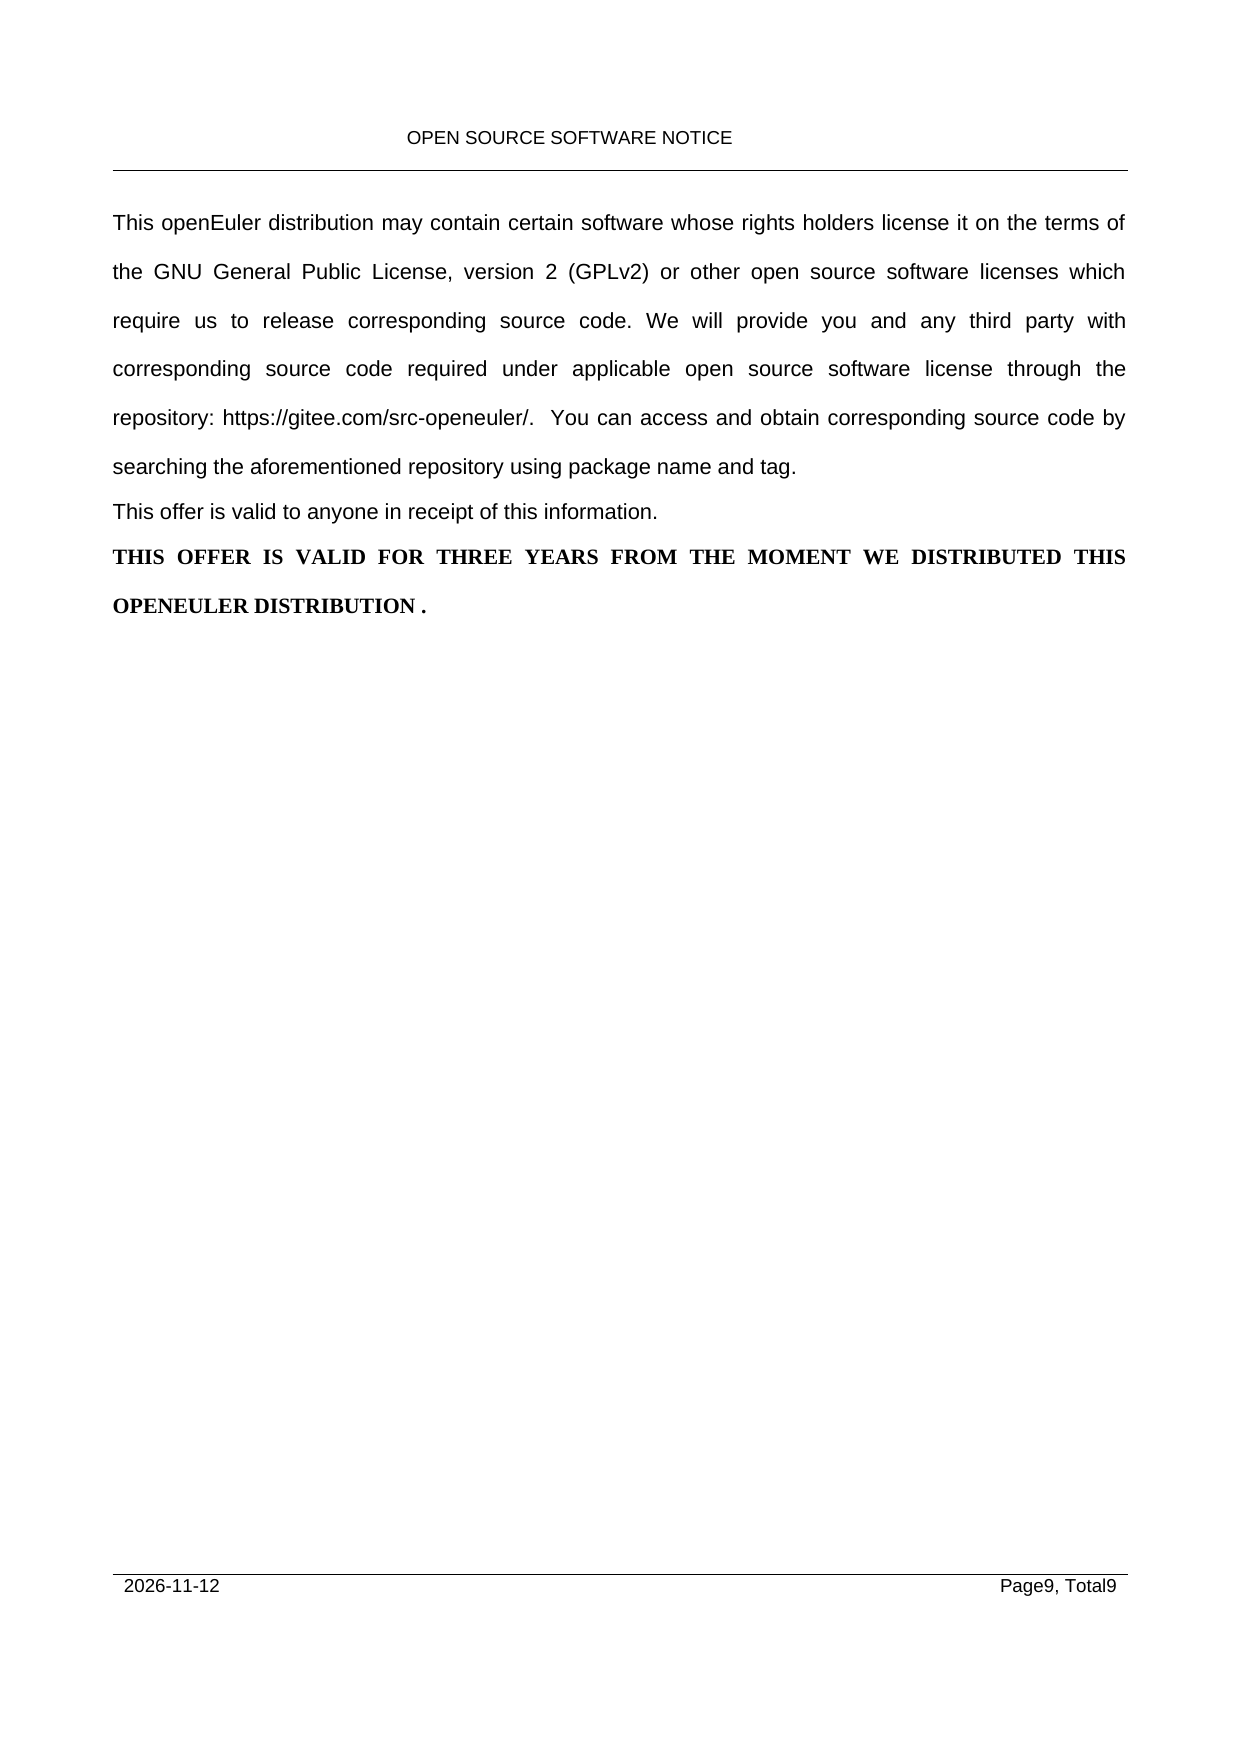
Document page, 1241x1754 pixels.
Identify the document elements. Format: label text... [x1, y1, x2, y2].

text THIS OFFER IS VALID FOR THREE YEARS FROM THE MOMENT WE DISTRIBUTED THIS OPENEULER DISTRIBUTION . [112, 540, 1128, 622]
text This openEuler distribution may contain certain software whose rights holders license it on the terms of the GNU General Public License, version 2 (GPLv2) or other open source software licenses which require us to release corresponding source code. We will provide you and any third party with corresponding source code required under applicable open source software license through the repository: https://gitee.com/src-openeuler/. You can access and obtain corresponding source code by searching the aforementioned repository using package name and tag. [112, 206, 1128, 483]
text This offer is valid to anyone in receipt of this information. [112, 495, 1128, 528]
